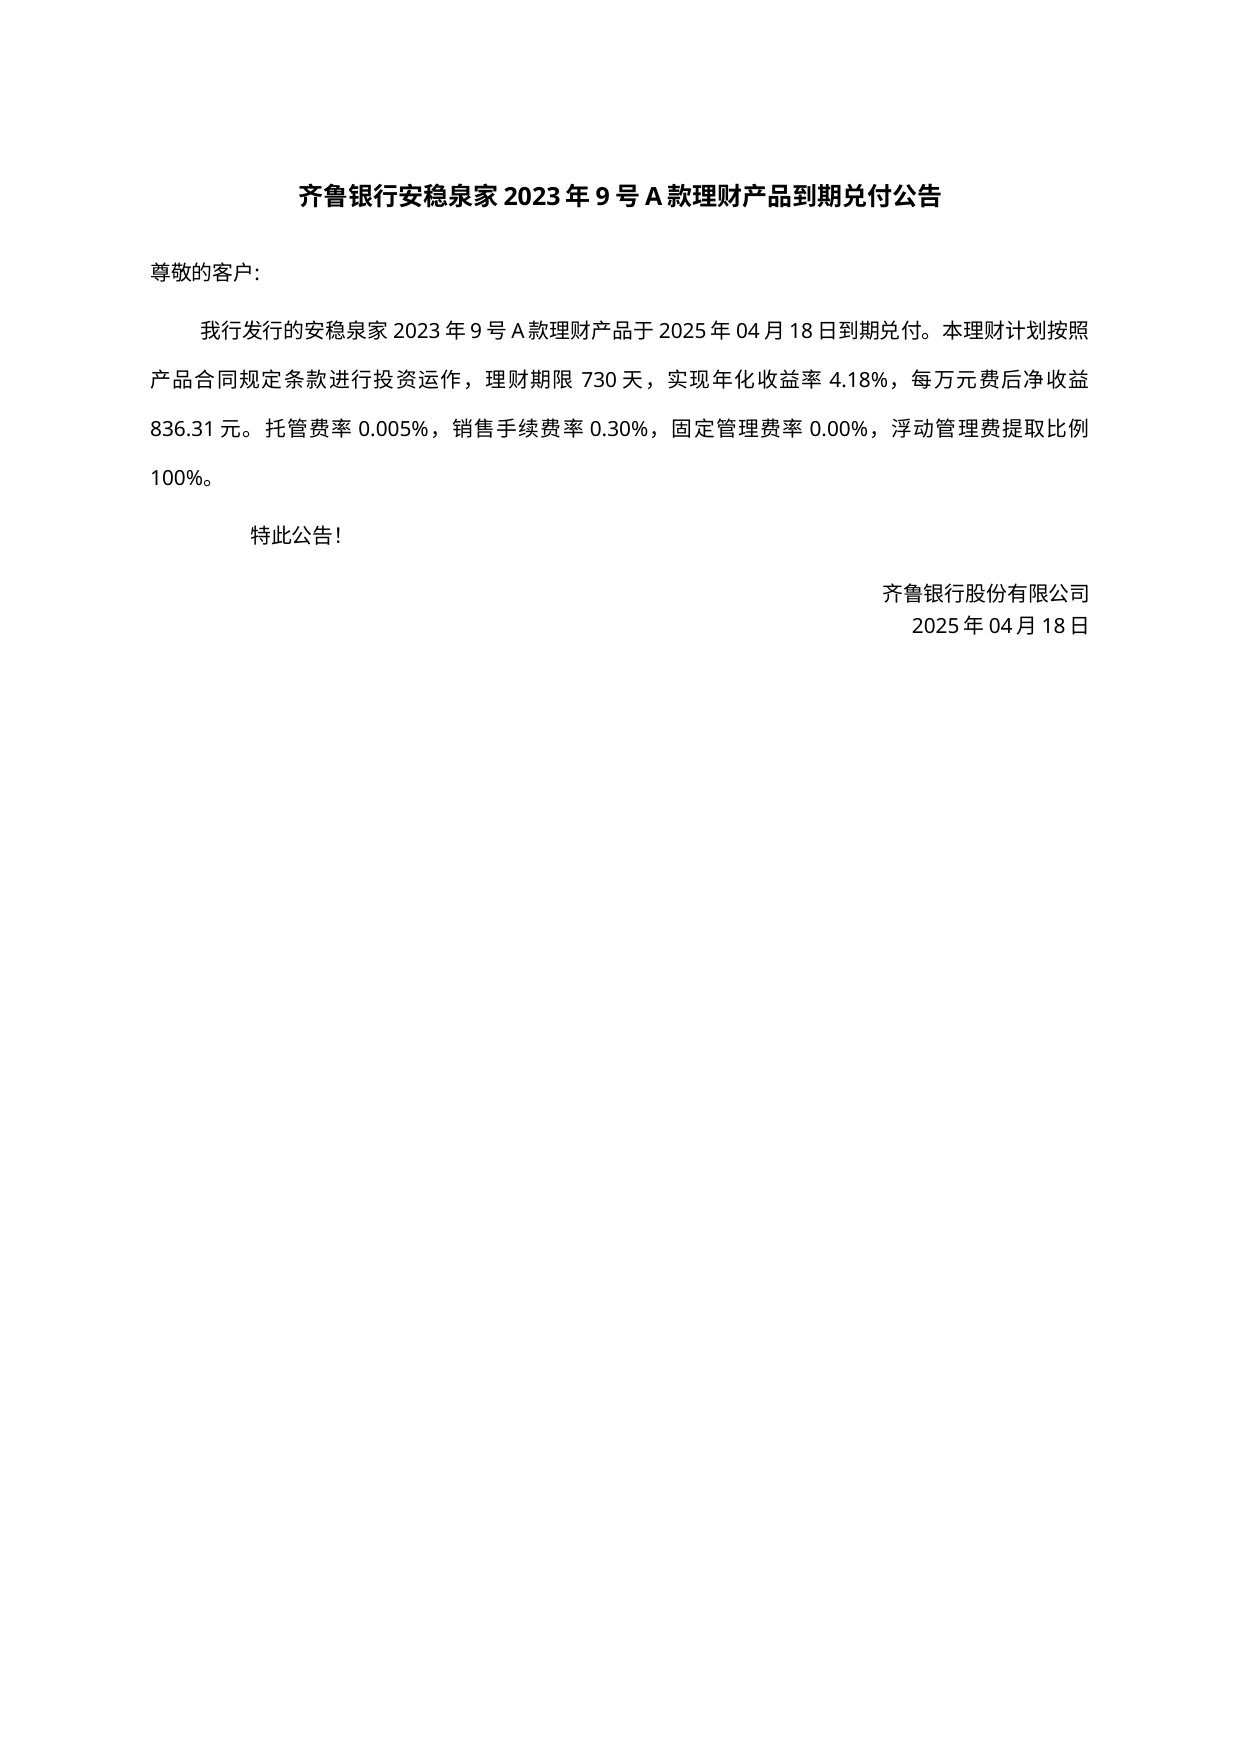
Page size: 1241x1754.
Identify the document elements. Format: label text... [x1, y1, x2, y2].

text 我行发行的安稳泉家2023年9号A款理财产品于2025年04月18日到期兑付。本理财计划按照产品合同规定条款进行投资运作，理财期限730天，实现年化收益率4.18%，每万元费后净收益836.31元。托管费率0.005%，销售手续费率0.30%，固定管理费率0.00%，浮动管理费提取比例100%。 [150, 313, 1090, 492]
text 特此公告！ [150, 518, 1090, 550]
text 齐鲁银行股份有限公司 [150, 576, 1090, 608]
text 2025年04月18日 [150, 608, 1090, 641]
text 尊敬的客户: [150, 256, 1090, 288]
text 齐鲁银行安稳泉家2023年9号A款理财产品到期兑付公告 [150, 162, 1090, 227]
